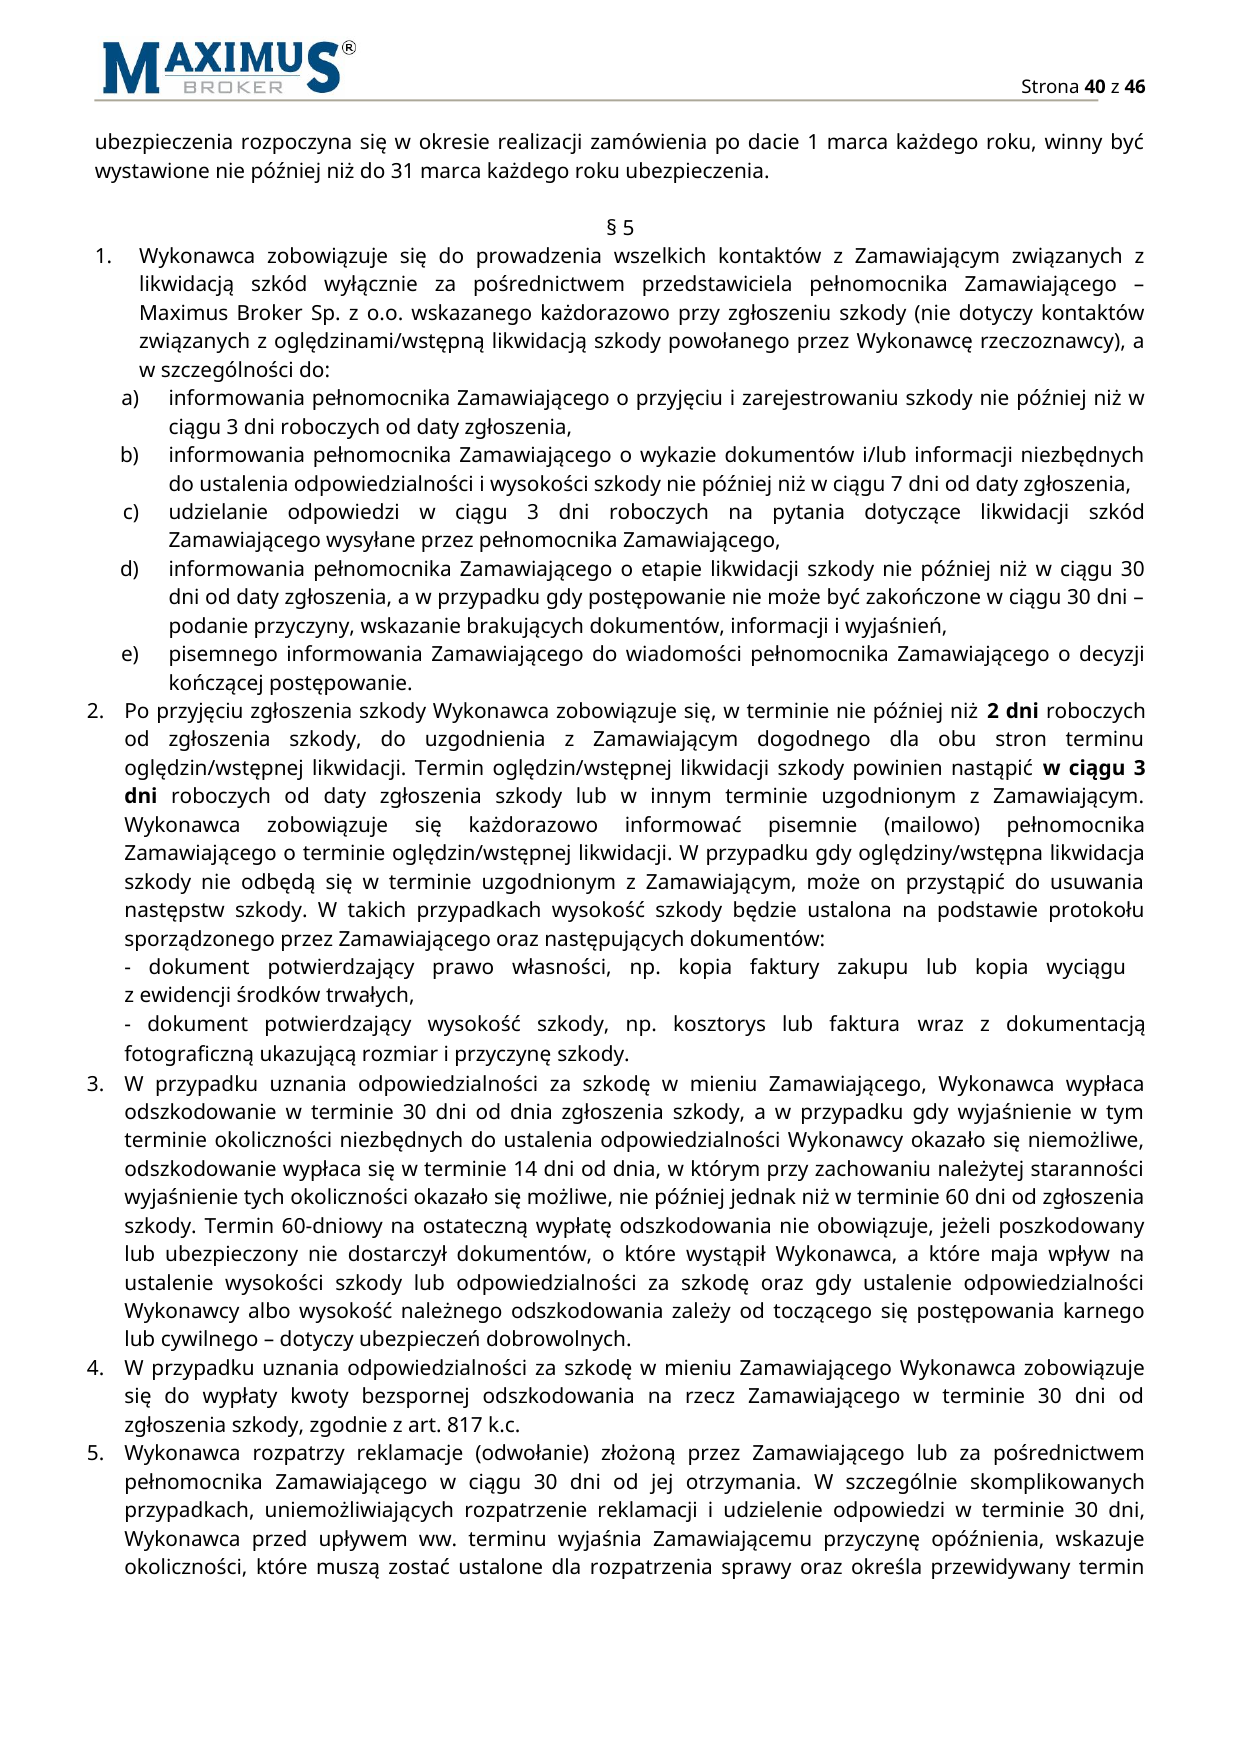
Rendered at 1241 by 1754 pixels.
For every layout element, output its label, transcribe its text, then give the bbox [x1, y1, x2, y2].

list W przypadku uznania odpowiedzialności za szkodę w mieniu Zamawiającego, Wykonawca wypłaca odszkodowanie w terminie 30 dni od dnia zgłoszenia szkody, a w przypadku gdy wyjaśnienie w tym terminie okoliczności niezbędnych do ustalenia odpowiedzialności Wykonawcy okazało się niemożliwe, odszkodowanie wypłaca się w terminie 14 dni od dnia, w którym przy zachowaniu należytej staranności wyjaśnienie tych okoliczności okazało się możliwe, nie później jednak niż w terminie 60 dni od zgłoszenia szkody. Termin 60-dniowy na ostateczną wypłatę odszkodowania nie obowiązuje, jeżeli poszkodowany lub ubezpieczony nie dostarczył dokumentów, o które wystąpił Wykonawca, a które maja wpływ na ustalenie wysokości szkody lub odpowiedzialności za szkodę oraz gdy ustalenie odpowiedzialności Wykonawcy albo wysokość należnego odszkodowania zależy od toczącego się postępowania karnego lub cywilnego – dotyczy ubezpieczeń dobrowolnych. [87, 1069, 1146, 1353]
list informowania pełnomocnika Zamawiającego o przyjęciu i zarejestrowaniu szkody nie później niż w ciągu 3 dni roboczych od daty zgłoszenia, [139, 383, 1146, 440]
list pisemnego informowania Zamawiającego do wiadomości pełnomocnika Zamawiającego o decyzji kończącej postępowanie. [139, 639, 1146, 696]
text § 5 [94, 213, 1146, 241]
list informowania pełnomocnika Zamawiającego o etapie likwidacji szkody nie później niż w ciągu 30 dni od daty zgłoszenia, a w przypadku gdy postępowanie nie może być zakończone w ciągu 30 dni – podanie przyczyny, wskazanie brakujących dokumentów, informacji i wyjaśnień, [139, 554, 1146, 639]
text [94, 127, 1146, 184]
picture [97, 36, 362, 98]
list Wykonawca zobowiązuje się do prowadzenia wszelkich kontaktów z Zamawiającym związanych z likwidacją szkód wyłącznie za pośrednictwem przedstawiciela pełnomocnika Zamawiającego – Maximus Broker Sp. z o.o. wskazanego każdorazowo przy zgłoszeniu szkody (nie dotyczy kontaktów związanych z oględzinami/wstępną likwidacją szkody powołanego przez Wykonawcę rzeczoznawcy), a w szczególności do: [94, 241, 1146, 383]
list udzielanie odpowiedzi w ciągu 3 dni roboczych na pytania dotyczące likwidacji szkód Zamawiającego wysyłane przez pełnomocnika Zamawiającego, [139, 497, 1146, 554]
list W przypadku uznania odpowiedzialności za szkodę w mieniu Zamawiającego Wykonawca zobowiązuje się do wypłaty kwoty bezspornej odszkodowania na rzecz Zamawiającego w terminie 30 dni od zgłoszenia szkody, zgodnie z art. 817 k.c. [87, 1353, 1146, 1438]
text - dokument potwierdzający prawo własności, np. kopia faktury zakupu lub kopia wyciągu z ewidencji środków trwałych, [124, 952, 1146, 1009]
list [87, 1438, 1146, 1581]
text - dokument potwierdzający wysokość szkody, np. kosztorys lub faktura wraz z dokumentacją fotograficzną ukazującą rozmiar i przyczynę szkody. [124, 1009, 1146, 1069]
list Po przyjęciu zgłoszenia szkody Wykonawca zobowiązuje się, w terminie nie później niż 2 dni roboczych od zgłoszenia szkody, do uzgodnienia z Zamawiającym dogodnego dla obu stron terminu oględzin/wstępnej likwidacji. Termin oględzin/wstępnej likwidacji szkody powinien nastąpić w ciągu 3 dni roboczych od daty zgłoszenia szkody lub w innym terminie uzgodnionym z Zamawiającym. Wykonawca zobowiązuje się każdorazowo informować pisemnie (mailowo) pełnomocnika Zamawiającego o terminie oględzin/wstępnej likwidacji. W przypadku gdy oględziny/wstępna likwidacja szkody nie odbędą się w terminie uzgodnionym z Zamawiającym, może on przystąpić do usuwania następstw szkody. W takich przypadkach wysokość szkody będzie ustalona na podstawie protokołu sporządzonego przez Zamawiającego oraz następujących dokumentów: [87, 696, 1146, 952]
list informowania pełnomocnika Zamawiającego o wykazie dokumentów i/lub informacji niezbędnych do ustalenia odpowiedzialności i wysokości szkody nie później niż w ciągu 7 dni od daty zgłoszenia, [139, 440, 1146, 497]
